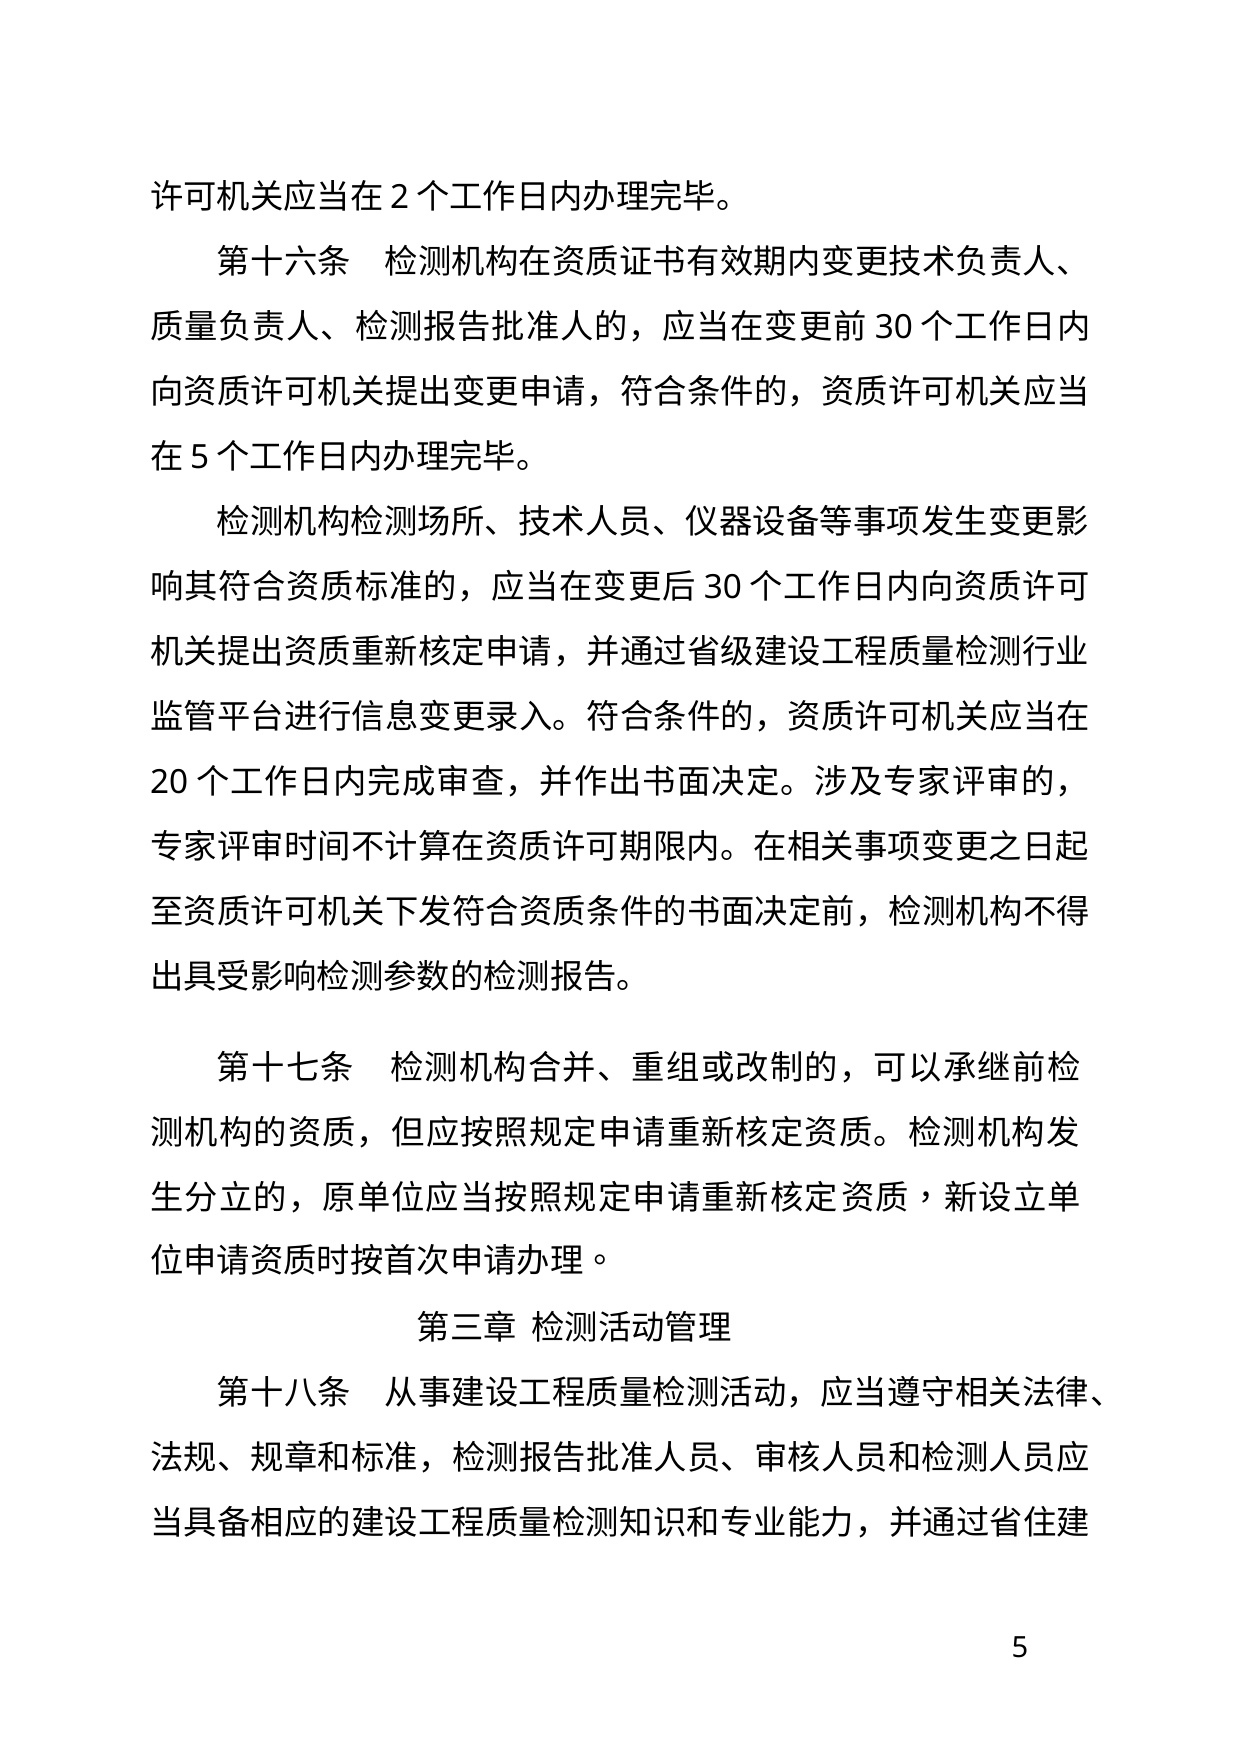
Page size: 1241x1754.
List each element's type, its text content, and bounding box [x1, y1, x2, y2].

text 检测机构检测场所、技术人员、仪器设备等事项发生变更影响其符合资质标准的，应当在变更后30个工作日内向资质许可机关提出资质重新核定申请，并通过省级建设工程质量检测行业监管平台进行信息变更录入。符合条件的，资质许可机关应当在20个工作日内完成审查，并作出书面决定。涉及专家评审的，专家评审时间不计算在资质许可期限内。在相关事项变更之日起至资质许可机关下发符合资质条件的书面决定前，检测机构不得出具受影响检测参数的检测报告。 [150, 487, 1090, 1007]
text 第十六条 检测机构在资质证书有效期内变更技术负责人、质量负责人、检测报告批准人的，应当在变更前30个工作日内向资质许可机关提出变更申请，符合条件的，资质许可机关应当在5个工作日内办理完毕。 [150, 227, 1090, 487]
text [150, 162, 1090, 227]
text 第十七条 检测机构合并、重组或改制的，可以承继前检测机构的资质，但应按照规定申请重新核定资质。检测机构发生分立的，原单位应当按照规定申请重新核定资质，新设立单位申请资质时按首次申请办理。 [150, 1032, 1081, 1292]
text 第三章 检测活动管理 [150, 1292, 1090, 1357]
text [150, 1357, 1090, 1552]
